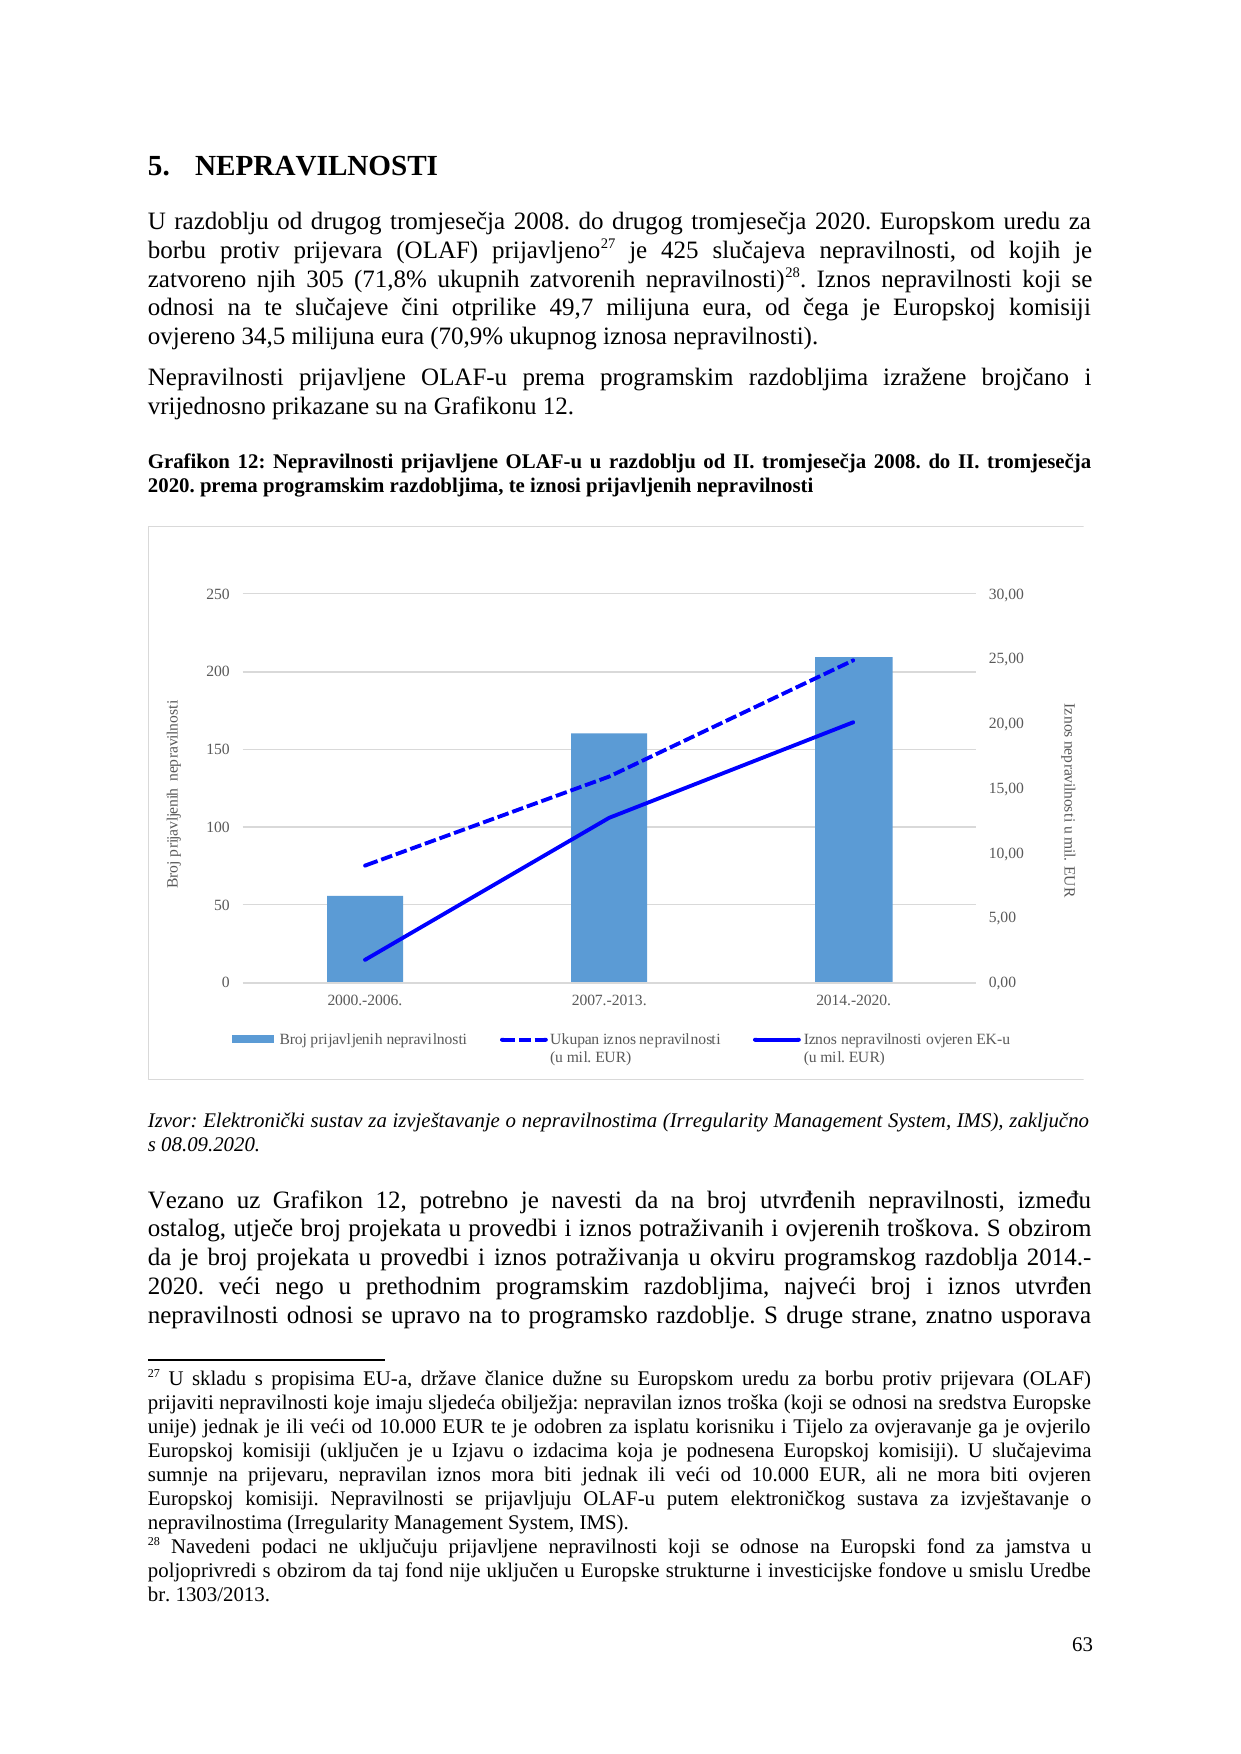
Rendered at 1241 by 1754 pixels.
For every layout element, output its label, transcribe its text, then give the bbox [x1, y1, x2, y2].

text Izvor: Elektronički sustav za izvještavanje o nepravilnostima (Irregularity Management System, IMS), zaključno s 08.09.2020. [148, 1108, 1093, 1156]
text Nepravilnosti prijavljene OLAF-u prema programskim razdobljima izražene brojčano i vrijednosno prikazane su na Grafikonu 12. [148, 362, 1093, 420]
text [148, 1185, 1093, 1328]
subtitle NEPRAVILNOSTI [148, 148, 1093, 181]
text Grafikon 12: Nepravilnosti prijavljene OLAF-u u razdoblju od II. tromjesečja 2008. do II. tromjesečja 2020. prema programskim razdobljima, te iznosi prijavljenih nepravilnosti [148, 449, 1093, 497]
text U razdoblju od drugog tromjesečja 2008. do drugog tromjesečja 2020. Europskom uredu za borbu protiv prijevara (OLAF) prijavljeno je 425 slučajeva nepravilnosti, od kojih je zatvoreno njih 305 (71,8% ukupnih zatvorenih nepravilnosti). Iznos nepravilnosti koji se odnosi na te slučajeve čini otprilike 49,7 milijuna eura, od čega je Europskoj komisiji ovjereno 34,5 milijuna eura (70,9% ukupnog iznosa nepravilnosti). [148, 206, 1093, 350]
